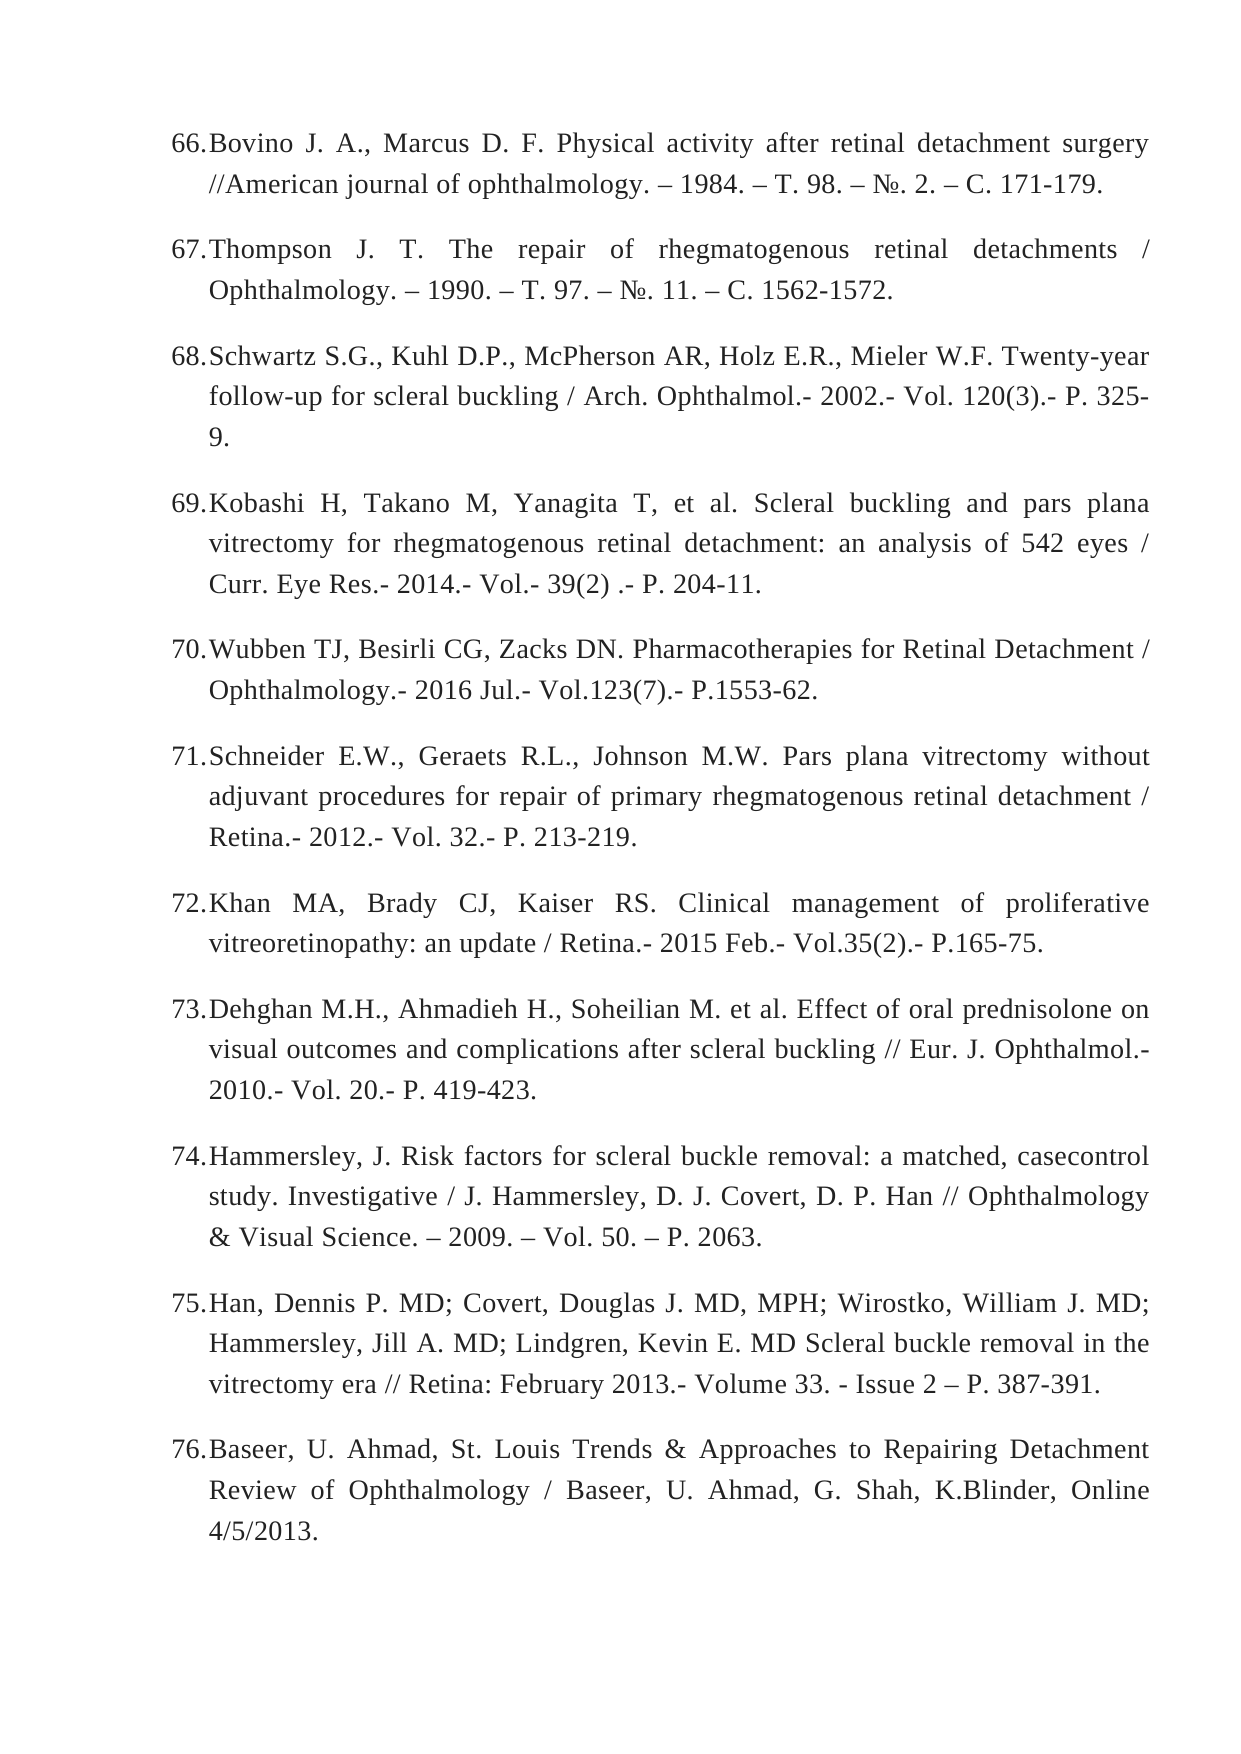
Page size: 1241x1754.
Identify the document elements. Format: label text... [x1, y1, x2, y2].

list Schwartz S.G., Kuhl D.P., McPherson AR, Holz E.R., Mieler W.F. Twenty-year follow-up for scleral buckling / Arch. Ophthalmol.- 2002.- Vol. 120(3).- P. 325-9. [171, 331, 1152, 452]
list Dehghan M.H., Ahmadieh H., Soheilian M. et al. Effect of oral prednisolone on visual outcomes and complications after scleral buckling // Eur. J. Ophthalmol.- 2010.- Vol. 20.- P. 419-423. [171, 984, 1152, 1106]
list Han, Dennis P. MD; Covert, Douglas J. MD, MPH; Wirostko, William J. MD; Hammersley, Jill A. MD; Lindgren, Kevin E. MD Scleral buckle removal in the vitrectomy era // Retina: February 2013.- Volume 33. - Issue 2 – P. 387-391. [171, 1277, 1152, 1399]
list Schneider E.W., Geraets R.L., Johnson M.W. Pars plana vitrectomy without adjuvant procedures for repair of primary rhegmatogenous retinal detachment / Retina.- 2012.- Vol. 32.- P. 213-219. [171, 731, 1152, 852]
list Thompson J. T. The repair of rhegmatogenous retinal detachments / Ophthalmology. – 1990. – Т. 97. – №. 11. – С. 1562-1572. [171, 224, 1152, 306]
list Bovino J. A., Marcus D. F. Physical activity after retinal detachment surgery //American journal of ophthalmology. – 1984. – Т. 98. – №. 2. – С. 171-179. [171, 118, 1152, 199]
list Kobashi H, Takano M, Yanagita T, et al. Scleral buckling and pars plana vitrectomy for rhegmatogenous retinal detachment: an analysis of 542 eyes / Curr. Eye Res.- 2014.- Vol.- 39(2) .- P. 204-11. [171, 477, 1152, 599]
list Hammersley, J. Risk factors for scleral buckle removal: a matched, casecontrol study. Investigative / J. Hammersley, D. J. Covert, D. P. Han // Ophthalmology & Visual Science. – 2009. – Vol. 50. – P. 2063. [171, 1131, 1152, 1252]
list Khan MA, Brady CJ, Kaiser RS. Clinical management of proliferative vitreoretinopathy: an update / Retina.- 2015 Feb.- Vol.35(2).- P.165-75. [171, 877, 1152, 959]
list Baseer, U. Ahmad, St. Louis Trends & Approaches to Repairing Detachment Review of Ophthalmology / Baseer, U. Ahmad, G. Shah, K.Blinder, Online 4/5/2013. [171, 1424, 1152, 1546]
list Wubben TJ, Besirli CG, Zacks DN. Pharmacotherapies for Retinal Detachment / Ophthalmology.- 2016 Jul.- Vol.123(7).- P.1553-62. [171, 624, 1152, 706]
